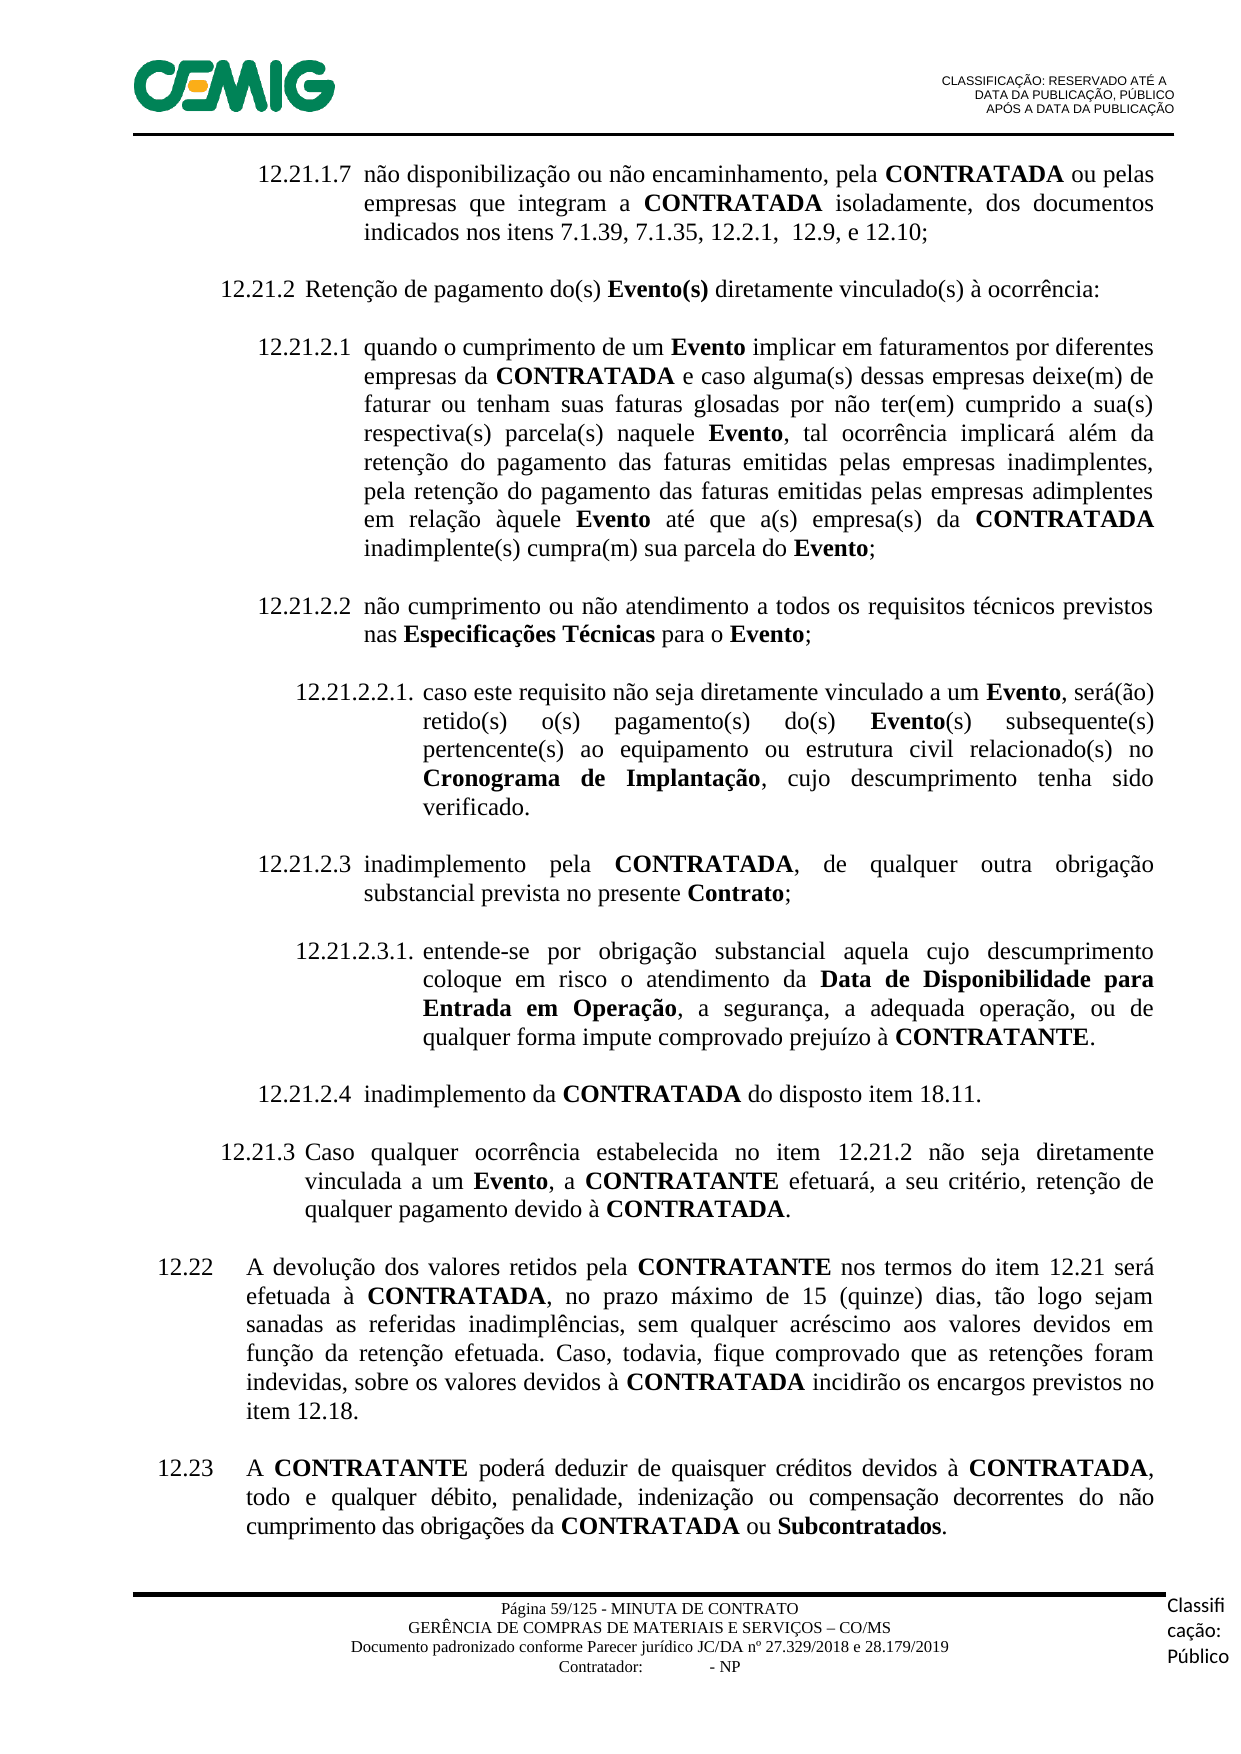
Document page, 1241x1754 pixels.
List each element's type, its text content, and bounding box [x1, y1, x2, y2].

list entende-se por obrigação substancial aquela cujo descumprimento coloque em risco o atendimento da Data de Disponibilidade para Entrada em Operação, a segurança, a adequada operação, ou de qualquer forma impute comprovado prejuízo à CONTRATANTE. [295, 936, 1154, 1051]
list quando o cumprimento de um Evento implicar em faturamentos por diferentes empresas da CONTRATADA e caso alguma(s) dessas empresas deixe(m) de faturar ou tenham suas faturas glosadas por não ter(em) cumprido a sua(s) respectiva(s) parcela(s) naquele Evento, tal ocorrência implicará além da retenção do pagamento das faturas emitidas pelas empresas inadimplentes, pela retenção do pagamento das faturas emitidas pelas empresas adimplentes em relação àquele Evento até que a(s) empresa(s) da CONTRATADA inadimplente(s) cumpra(m) sua parcela do Evento; [257, 332, 1154, 562]
list não cumprimento ou não atendimento a todos os requisitos técnicos previstos nas Especificações Técnicas para o Evento; [257, 591, 1154, 648]
list inadimplemento pela CONTRATADA, de qualquer outra obrigação substancial prevista no presente Contrato; [257, 849, 1154, 907]
list Caso qualquer ocorrência estabelecida no item 12.21.2 não seja diretamente vinculada a um Evento, a CONTRATANTE efetuará, a seu critério, retenção de qualquer pagamento devido à CONTRATADA. [220, 1137, 1154, 1223]
list Retenção de pagamento do(s) Evento(s) diretamente vinculado(s) à ocorrência: [220, 274, 1166, 303]
list inadimplemento da CONTRATADA do disposto item 18.11. [257, 1079, 1154, 1108]
list caso este requisito não seja diretamente vinculado a um Evento, será(ão) retido(s) o(s) pagamento(s) do(s) Evento(s) subsequente(s) pertencente(s) ao equipamento ou estrutura civil relacionado(s) no Cronograma de Implantação, cujo descumprimento tenha sido verificado. [295, 677, 1154, 821]
list A CONTRATANTE poderá deduzir de quaisquer créditos devidos à CONTRATADA, todo e qualquer débito, penalidade, indenização ou compensação decorrentes do não cumprimento das obrigações da CONTRATADA ou Subcontratados. [157, 1453, 1154, 1539]
list A devolução dos valores retidos pela CONTRATANTE nos termos do item 12.21 será efetuada à CONTRATADA, no prazo máximo de 15 (quinze) dias, tão logo sejam sanadas as referidas inadimplências, sem qualquer acréscimo aos valores devidos em função da retenção efetuada. Caso, todavia, fique comprovado que as retenções foram indevidas, sobre os valores devidos à CONTRATADA incidirão os encargos previstos no item 12.18. [157, 1252, 1154, 1424]
picture [132, 59, 336, 113]
list não disponibilização ou não encaminhamento, pela CONTRATADA ou pelas empresas que integram a CONTRATADA isoladamente, dos documentos indicados nos itens 7.1.39, 7.1.35, 12.2.1, 12.9, e 12.10; [257, 159, 1154, 246]
